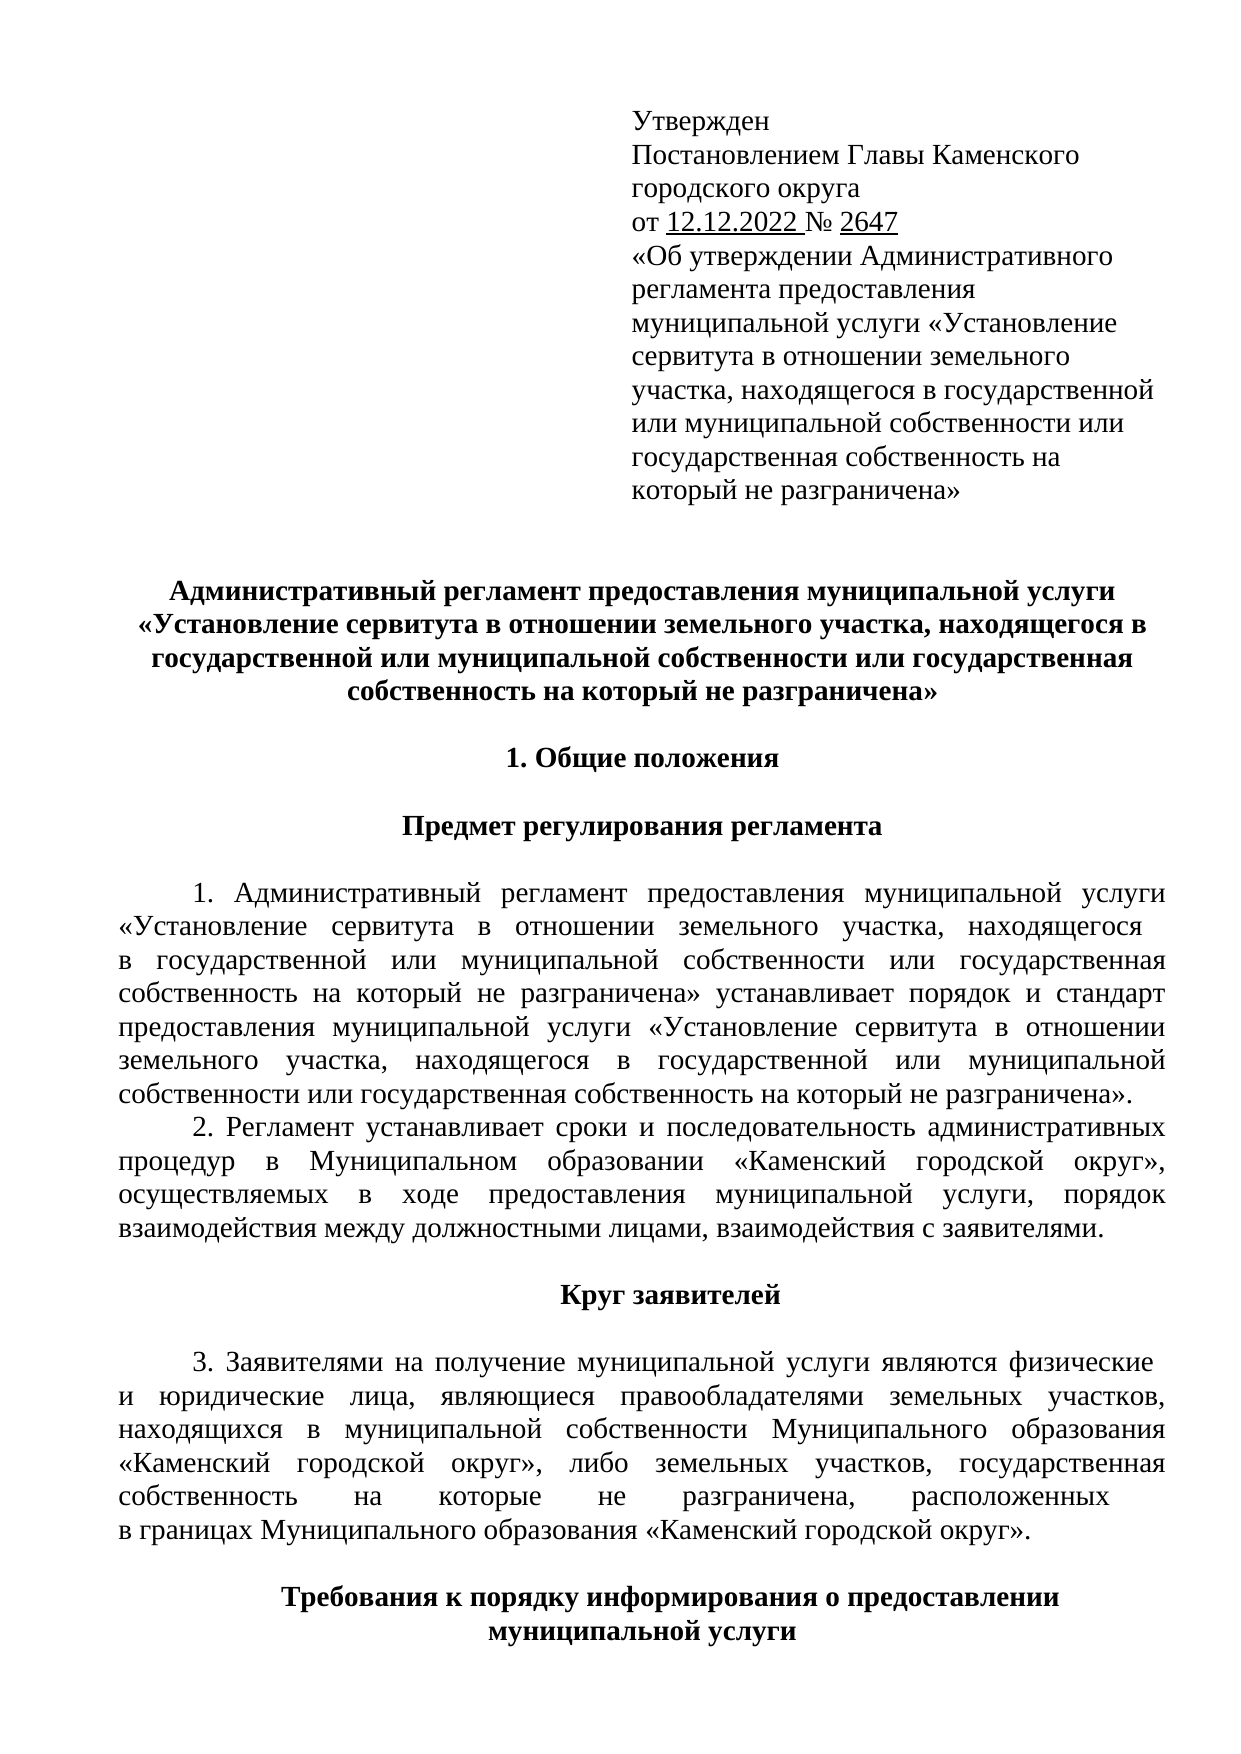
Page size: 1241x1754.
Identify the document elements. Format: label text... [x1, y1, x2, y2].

text Круг заявителей [118, 1277, 1167, 1311]
text 1. Административный регламент предоставления муниципальной услуги «Установление сервитута в отношении земельного участка, находящегося в государственной или муниципальной собственности или государственная собственность на который не разграничена» устанавливает порядок и стандарт предоставления муниципальной услуги «Установление сервитута в отношении земельного участка, находящегося в государственной или муниципальной собственности или государственная собственность на который не разграничена». [118, 875, 1167, 1109]
text Административный регламент предоставления муниципальной услуги «Установление сервитута в отношении земельного участка, находящегося в государственной или муниципальной собственности или государственная собственность на который не разграничена» [118, 573, 1167, 707]
text 1. Общие положения [118, 741, 1167, 774]
text 3. Заявителями на получение муниципальной услуги являются физические и юридические лица, являющиеся правообладателями земельных участков, находящихся в муниципальной собственности Муниципального образования «Каменский городской округ», либо земельных участков, государственная собственность на которые не разграничена, расположенных в границах Муниципального образования «Каменский городской округ». [118, 1344, 1167, 1546]
table_header Утвержден Постановлением Главы Каменского городского округа от 12.12.2022 № 2647 «Об утверждении Административного регламента предоставления муниципальной услуги «Установление сервитута в отношении земельного участка, находящегося в государственной или муниципальной собственности или государственная собственность на который не разграничена» [620, 104, 1181, 573]
text Требования к порядку информирования о предоставлении муниципальной услуги [118, 1579, 1167, 1646]
text Предмет регулирования регламента [118, 808, 1167, 841]
text 2. Регламент устанавливает сроки и последовательность административных процедур в Муниципальном образовании «Каменский городской округ», осуществляемых в ходе предоставления муниципальной услуги, порядок взаимодействия между должностными лицами, взаимодействия с заявителями. [118, 1109, 1167, 1244]
